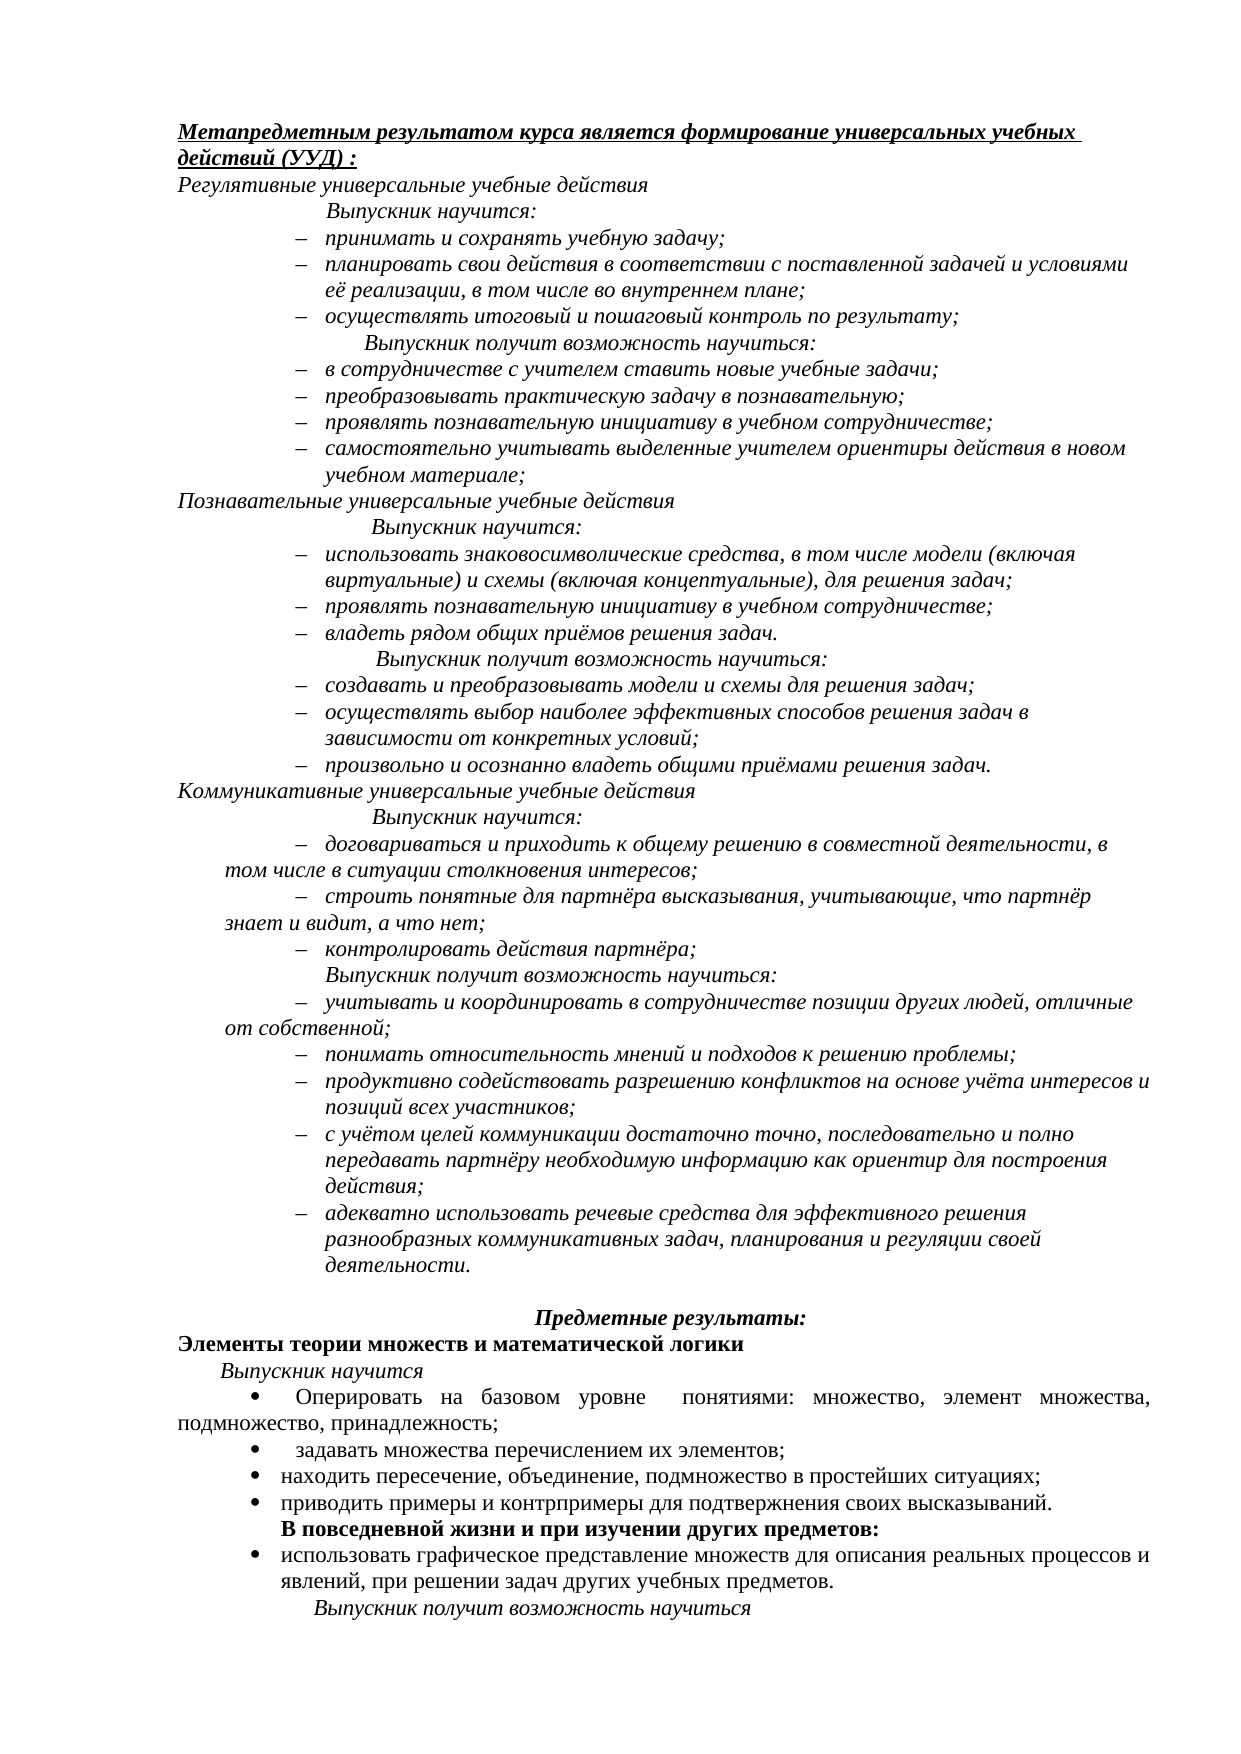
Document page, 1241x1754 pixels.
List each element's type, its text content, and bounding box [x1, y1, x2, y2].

list строить понятные для партнёра высказывания, учитывающие, что партнёр знает и видит, а что нет; [224, 882, 1152, 935]
list задавать множества перечислением их элементов; [177, 1436, 1152, 1462]
text Коммуникативные универсальные учебные действия [177, 777, 1152, 803]
list находить пересечение, объединение, подмножество в простейших ситуациях; [177, 1462, 1152, 1488]
text Познавательные универсальные учебные действия [177, 487, 1152, 513]
text Метапредметным результатом курса является формирование универсальных учебных действий (УУД) : [177, 118, 1152, 171]
list проявлять познавательную инициативу в учебном сотрудничестве; [295, 592, 1152, 619]
text Выпускник научится: [177, 803, 1152, 830]
list использовать знаково­символические средства, в том числе модели (включая виртуальные) и схемы (включая концептуальные), для решения задач; [295, 540, 1152, 592]
list учитывать и координировать в сотрудничестве позиции других людей, отличные от собственной; [224, 988, 1152, 1041]
list продуктивно содействовать разрешению конфликтов на основе учёта интересов и позиций всех участников; [295, 1067, 1152, 1119]
list владеть рядом общих приёмов решения задач. [295, 619, 1152, 645]
list осуществлять итоговый и пошаговый контроль по результату; [295, 303, 1152, 329]
list проявлять познавательную инициативу в учебном сотрудничестве; [295, 408, 1152, 434]
list контролировать действия партнёра; [224, 935, 1152, 961]
text Выпускник получит возможность научиться [189, 1594, 1152, 1620]
text Выпускник получит возможность научиться: [295, 329, 1152, 355]
text Выпускник получит возможность научиться: [295, 645, 1152, 672]
list принимать и сохранять учебную задачу; [295, 223, 1152, 250]
text Выпускник научится [189, 1357, 1152, 1383]
list произвольно и осознанно владеть общими приёмами решения задач. [224, 751, 1152, 777]
list самостоятельно учитывать выделенные учителем ориентиры действия в новом учебном материале; [295, 434, 1152, 487]
list договариваться и приходить к общему решению в совместной деятельности, в том числе в ситуации столкновения интересов; [224, 830, 1152, 882]
list с учётом целей коммуникации достаточно точно, последовательно и полно передавать партнёру необходимую информацию как ориентир для построения действия; [295, 1119, 1152, 1199]
list приводить примеры и контрпримеры для подтвержнения своих высказываний. [177, 1488, 1152, 1515]
list преобразовывать практическую задачу в познавательную; [295, 382, 1152, 408]
text Выпускник научится: [177, 197, 1152, 223]
text В повседневной жизни и при изучении других предметов: [177, 1515, 1152, 1541]
text Элементы теории множеств и математической логики [177, 1330, 1152, 1357]
list использовать графическое представление множеств для описания реальных процессов и явлений, при решении задач других учебных предметов. [251, 1541, 1152, 1594]
list планировать свои действия в соответствии с поставленной задачей и условиями её реализации, в том числе во внутреннем плане; [295, 250, 1152, 303]
text Выпускник научится: [251, 513, 1152, 540]
text Выпускник получит возможность научиться: [325, 961, 1152, 988]
list осуществлять выбор наиболее эффективных способов решения задач в зависимости от конкретных условий; [295, 698, 1152, 751]
text Предметные результаты: [190, 1304, 1152, 1330]
list понимать относительность мнений и подходов к решению проблемы; [224, 1041, 1152, 1067]
list адекватно использовать речевые средства для эффективного решения разнообразных коммуникативных задач, планирования и регуляции своей деятельности. [295, 1199, 1152, 1278]
list создавать и преобразовывать модели и схемы для решения задач; [295, 672, 1152, 698]
text Регулятивные универсальные учебные действия [177, 171, 1152, 197]
list Оперировать на базовом уровне понятиями: множество, элемент множества, подмножество, принадлежность; [177, 1383, 1152, 1436]
list в сотрудничестве с учителем ставить новые учебные задачи; [295, 355, 1152, 382]
